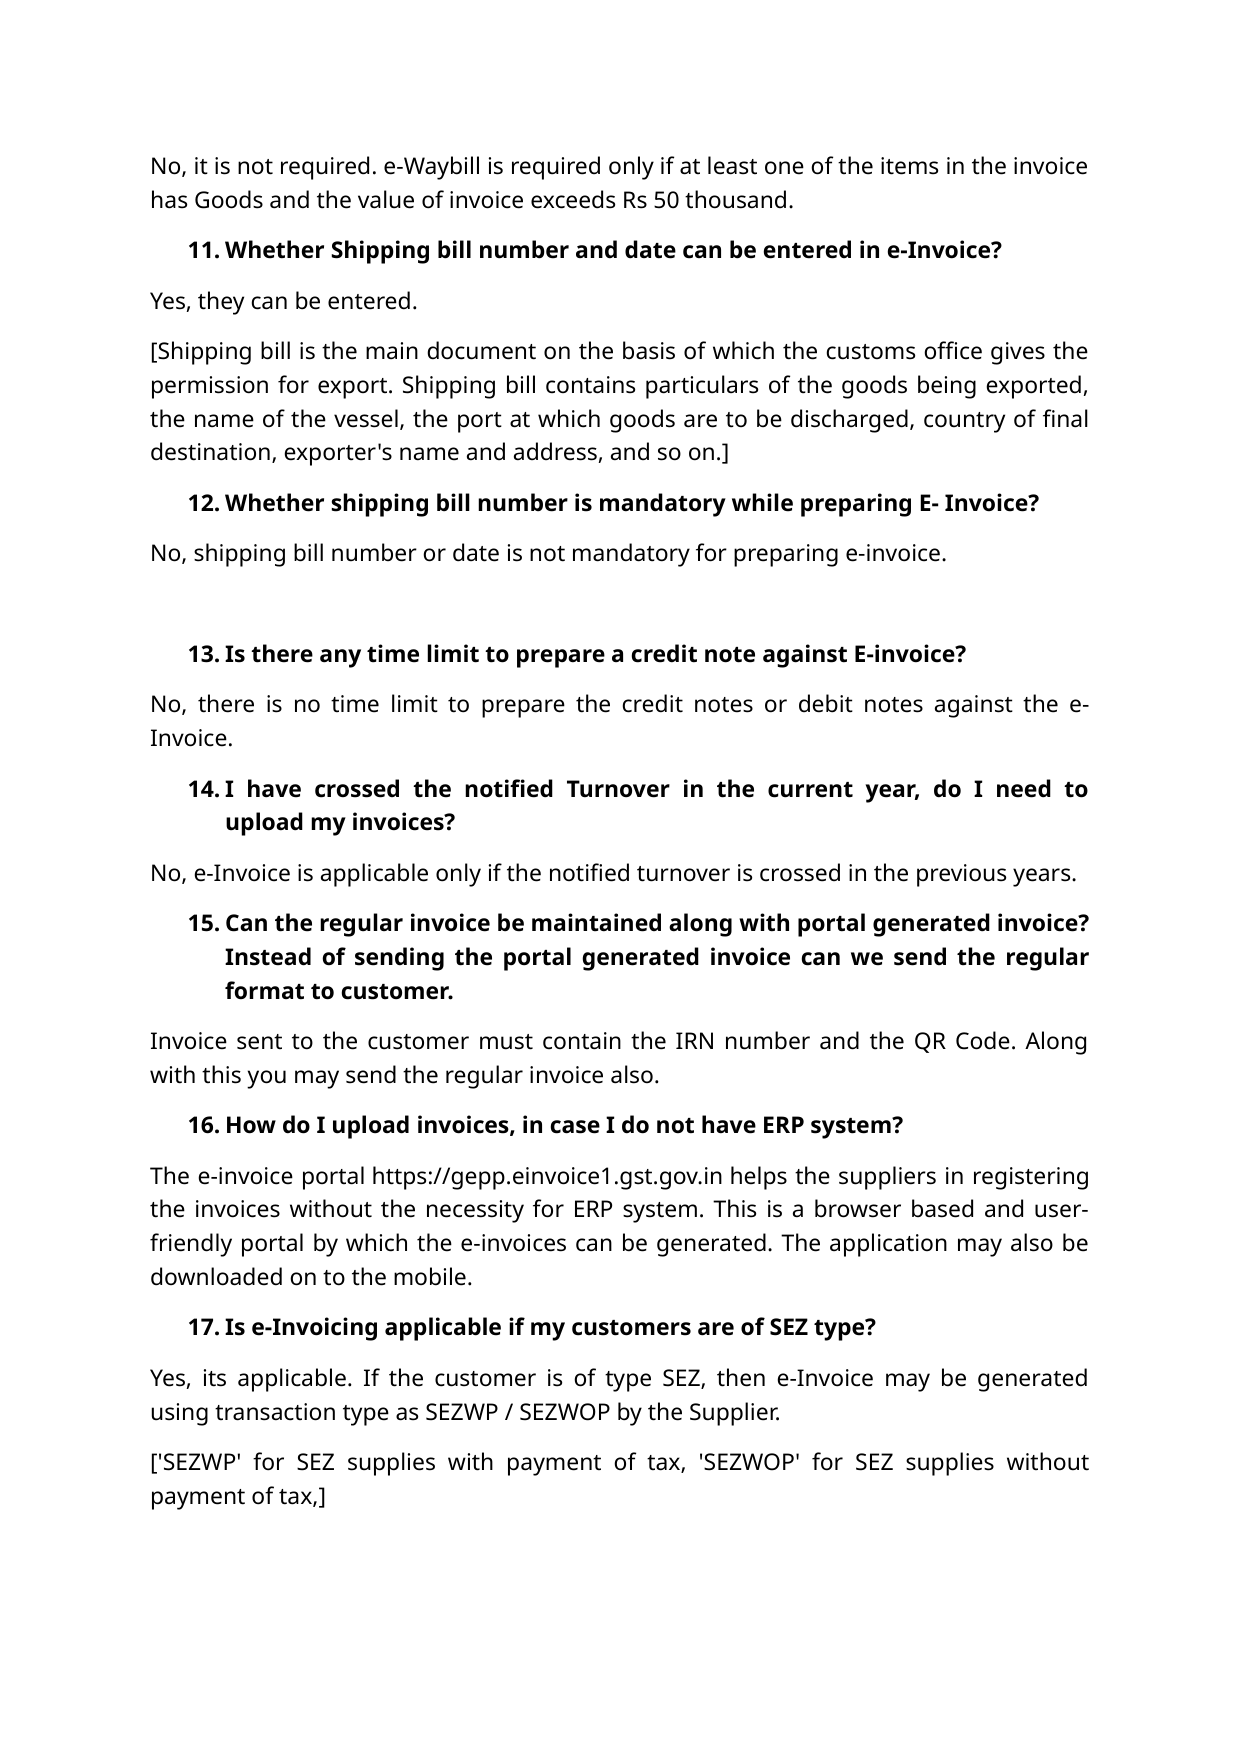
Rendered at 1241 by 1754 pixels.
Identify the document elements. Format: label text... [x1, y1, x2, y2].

text The e-invoice portal https://gepp.einvoice1.gst.gov.in helps the suppliers in registering the invoices without the necessity for ERP system. This is a browser based and user-friendly portal by which the e-invoices can be generated. The application may also be downloaded on to the mobile. [150, 1159, 1090, 1292]
list Can the regular invoice be maintained along with portal generated invoice? Instead of sending the portal generated invoice can we send the regular format to customer. [187, 907, 1090, 1006]
text ['SEZWP' for SEZ supplies with payment of tax, 'SEZWOP' for SEZ supplies without payment of tax,] [150, 1446, 1090, 1511]
list Is e-Invoicing applicable if my customers are of SEZ type? [187, 1311, 1090, 1342]
text Invoice sent to the customer must contain the IRN number and the QR Code. Along with this you may send the regular invoice also. [150, 1025, 1090, 1090]
text No, shipping bill number or date is not mandatory for preparing e-invoice. [150, 537, 1090, 568]
list How do I upload invoices, in case I do not have ERP system? [187, 1109, 1090, 1140]
list Whether Shipping bill number and date can be entered in e-Invoice? [187, 234, 1090, 265]
text Yes, they can be entered. [150, 284, 1090, 316]
list I have crossed the notified Turnover in the current year, do I need to upload my invoices? [187, 772, 1090, 837]
text No, e-Invoice is applicable only if the notified turnover is crossed in the previous years. [150, 857, 1090, 888]
list Is there any time limit to prepare a credit note against E-invoice? [187, 638, 1090, 669]
text Yes, its applicable. If the customer is of type SEZ, then e-Invoice may be generated using transaction type as SEZWP / SEZWOP by the Supplier. [150, 1362, 1090, 1427]
text No, there is no time limit to prepare the credit notes or debit notes against the e-Invoice. [150, 688, 1090, 753]
text No, it is not required. e-Waybill is required only if at least one of the items in the invoice has Goods and the value of invoice exceeds Rs 50 thousand. [150, 150, 1090, 215]
text [Shipping bill is the main document on the basis of which the customs office gives the permission for export. Shipping bill contains particulars of the goods being exported, the name of the vessel, the port at which goods are to be discharged, country of final destination, exporter's name and address, and so on.] [150, 335, 1090, 467]
list Whether shipping bill number is mandatory while preparing E- Invoice? [187, 487, 1090, 518]
